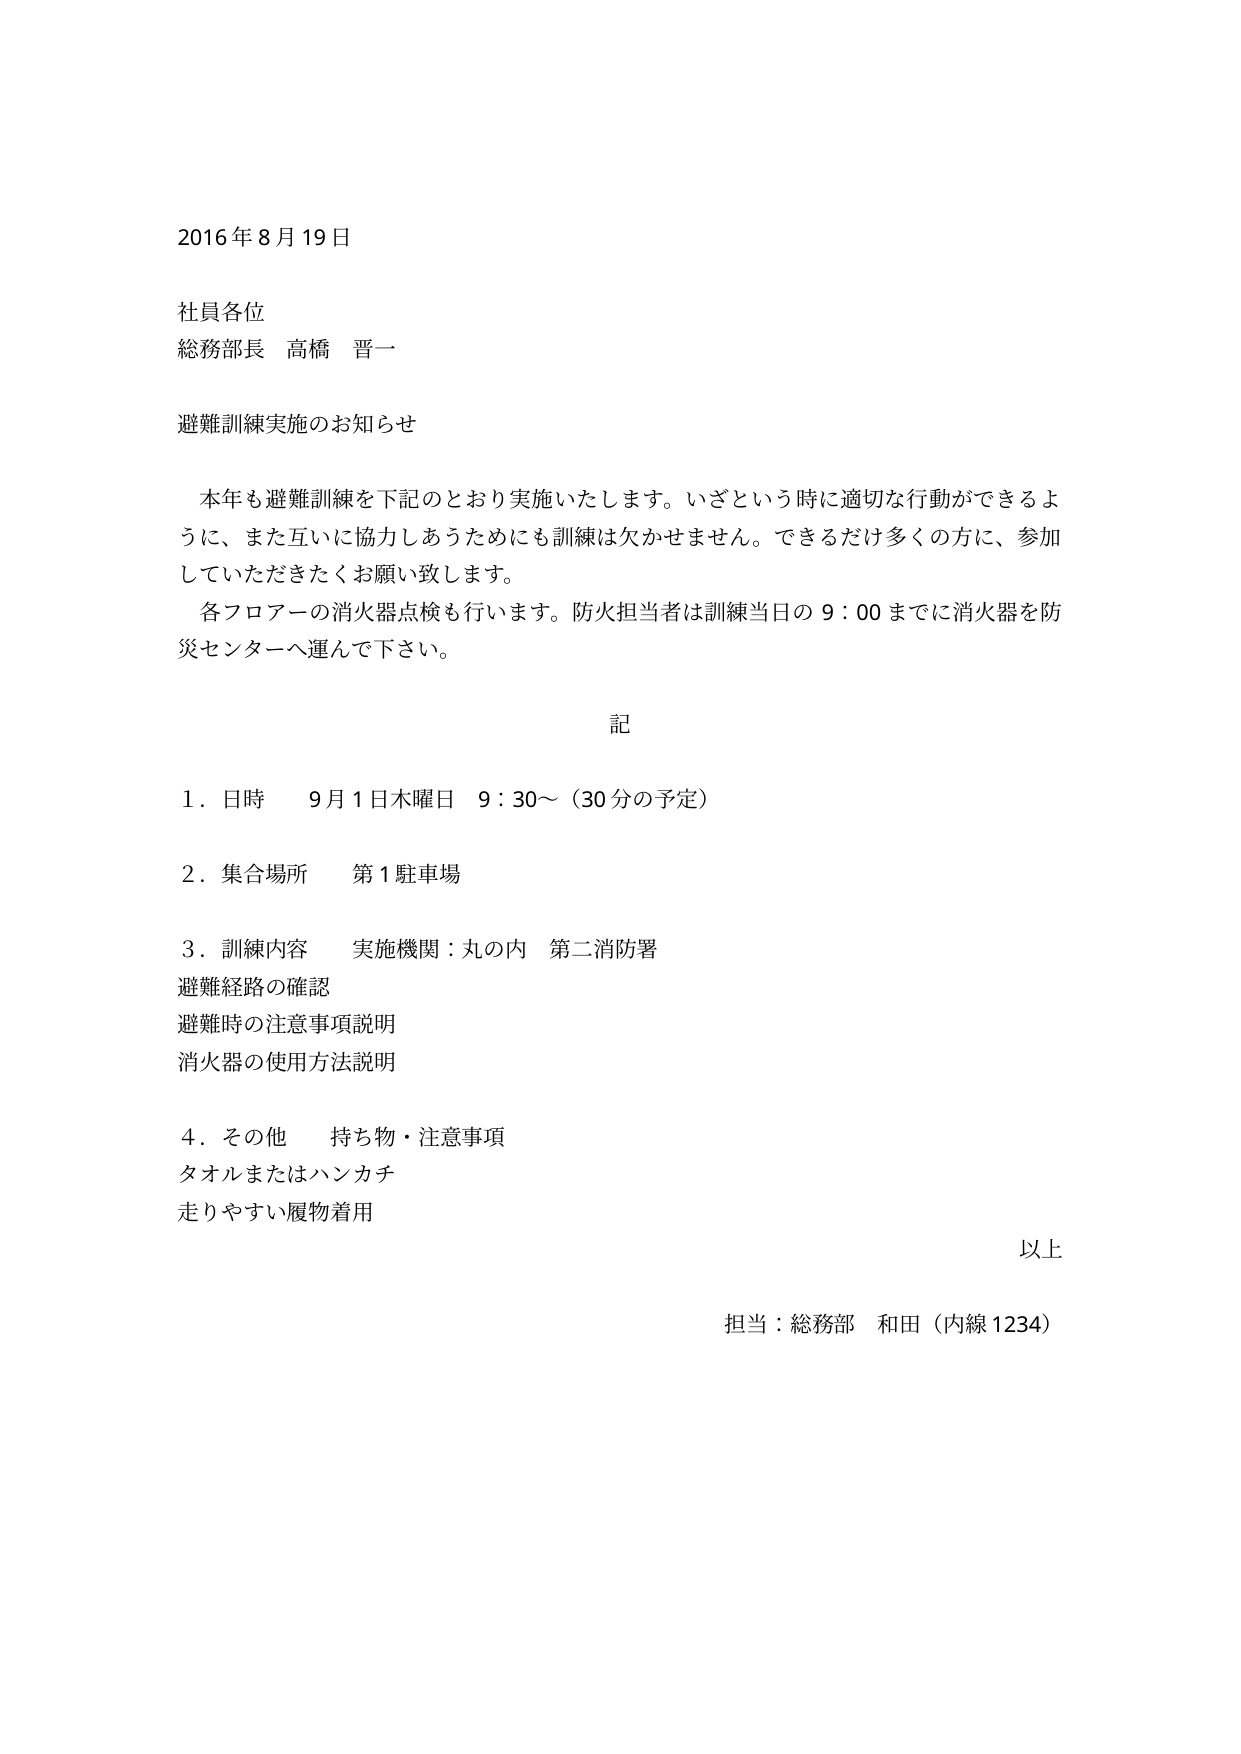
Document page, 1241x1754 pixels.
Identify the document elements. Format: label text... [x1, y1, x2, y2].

text 走りやすい履物着用 [177, 1192, 1063, 1229]
text ３．訓練内容 実施機関：丸の内 第二消防署 [177, 929, 1063, 967]
text 担当：総務部 和田（内線1234） [177, 1304, 1063, 1342]
text ２．集合場所 第1駐車場 [177, 854, 1063, 892]
text 2016年8月19日 [177, 217, 1063, 254]
text 消火器の使用方法説明 [177, 1042, 1063, 1079]
text 避難経路の確認 [177, 967, 1063, 1004]
text 避難訓練実施のお知らせ [177, 404, 1063, 442]
text 各フロアーの消火器点検も行います。防火担当者は訓練当日の9：00までに消火器を防災センターへ運んで下さい。 [177, 592, 1063, 667]
text 本年も避難訓練を下記のとおり実施いたします。いざという時に適切な行動ができるように、また互いに協力しあうためにも訓練は欠かせません。できるだけ多くの方に、参加していただきたくお願い致します。 [177, 479, 1063, 592]
text 以上 [177, 1229, 1063, 1267]
subtitle 記 [177, 704, 1063, 742]
text 社員各位 [177, 292, 1063, 329]
text 総務部長 高橋 晋一 [177, 329, 1063, 367]
text タオルまたはハンカチ [177, 1154, 1063, 1192]
text ４．その他 持ち物・注意事項 [177, 1117, 1063, 1154]
text 避難時の注意事項説明 [177, 1004, 1063, 1042]
text １．日時 9月1日木曜日 9：30～（30分の予定） [177, 779, 1063, 817]
